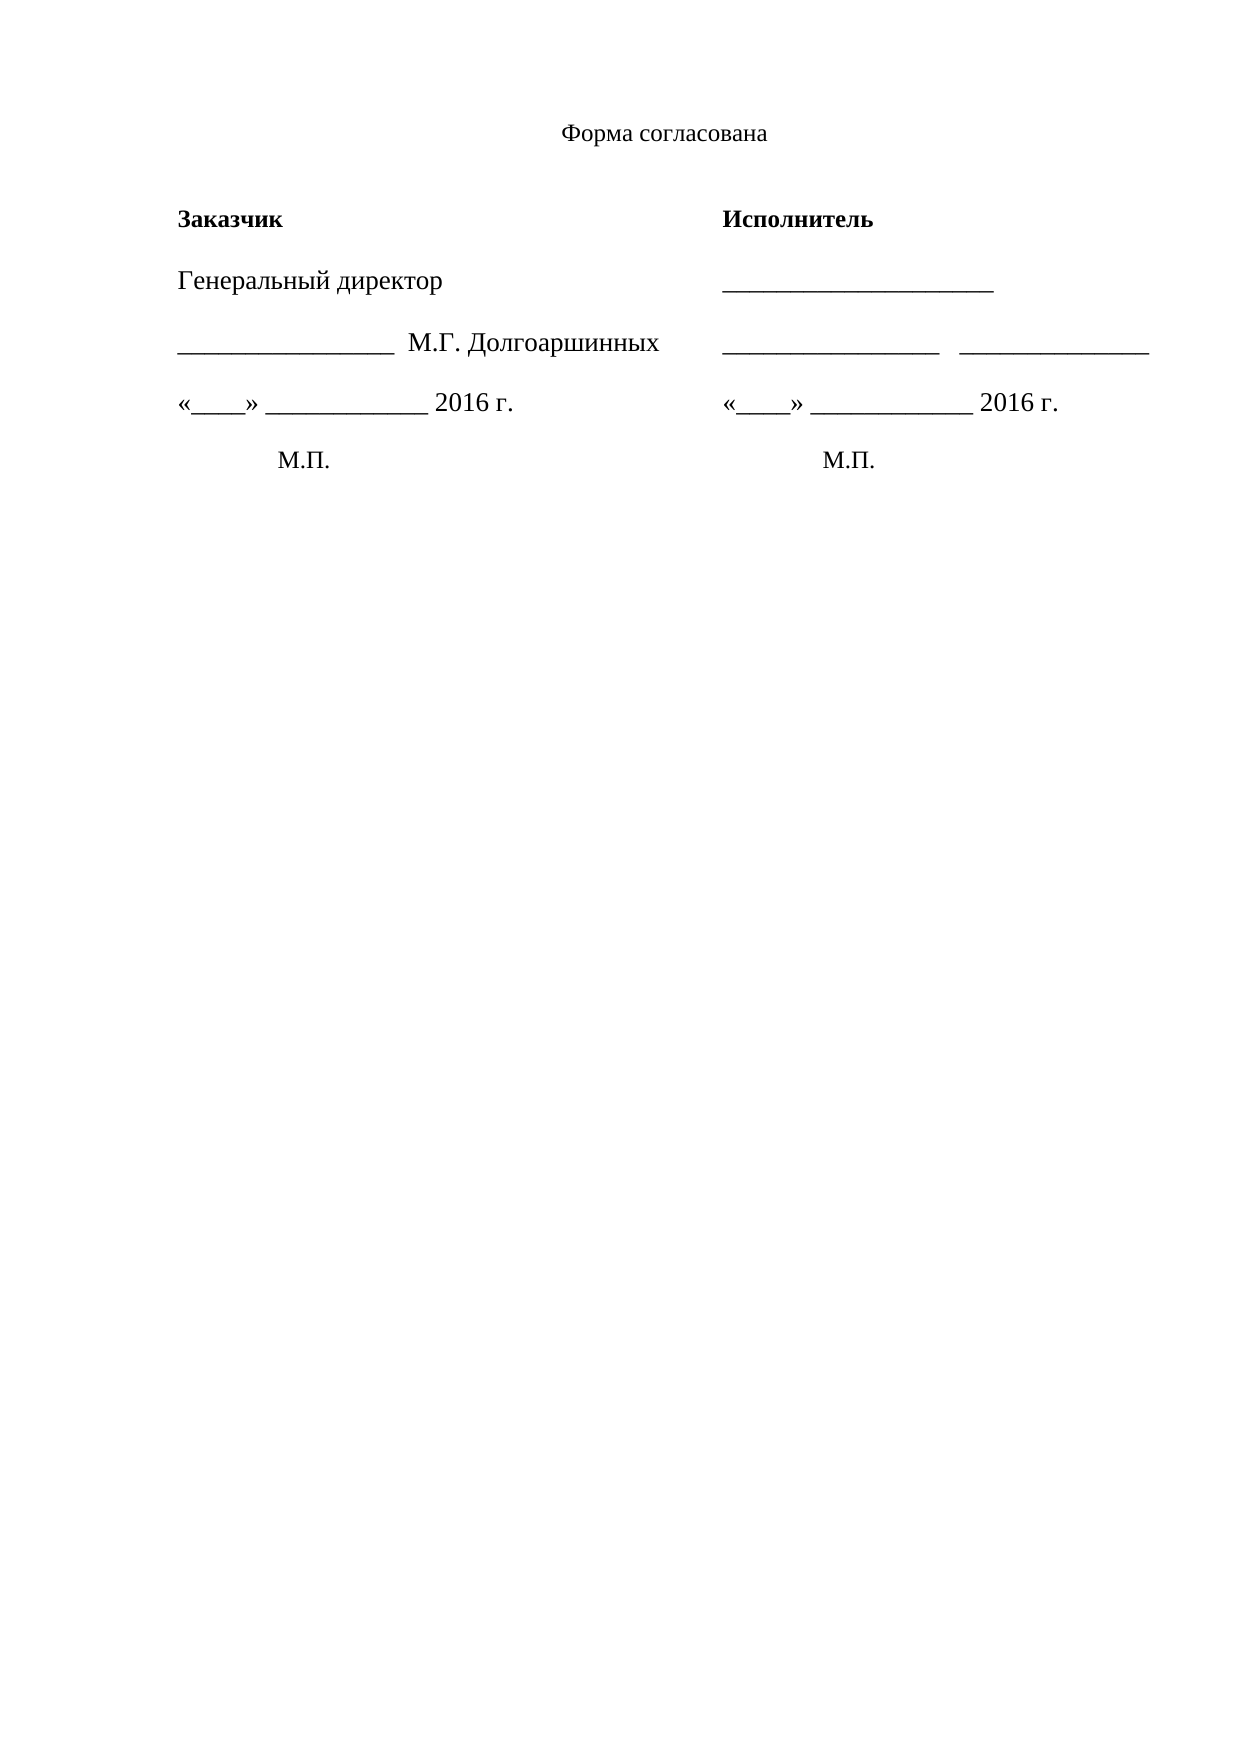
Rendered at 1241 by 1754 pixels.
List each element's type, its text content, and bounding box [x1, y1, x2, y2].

table_header Заказчик Генеральный директор ________________ М.Г. Долгоаршинных «____» ____________ 2016 г. М.П. [148, 204, 693, 532]
table_header Исполнитель ____________________ ________________ ______________ «____» ____________ 2016 г. М.П. [693, 204, 1227, 532]
text Форма согласована [177, 118, 1152, 147]
